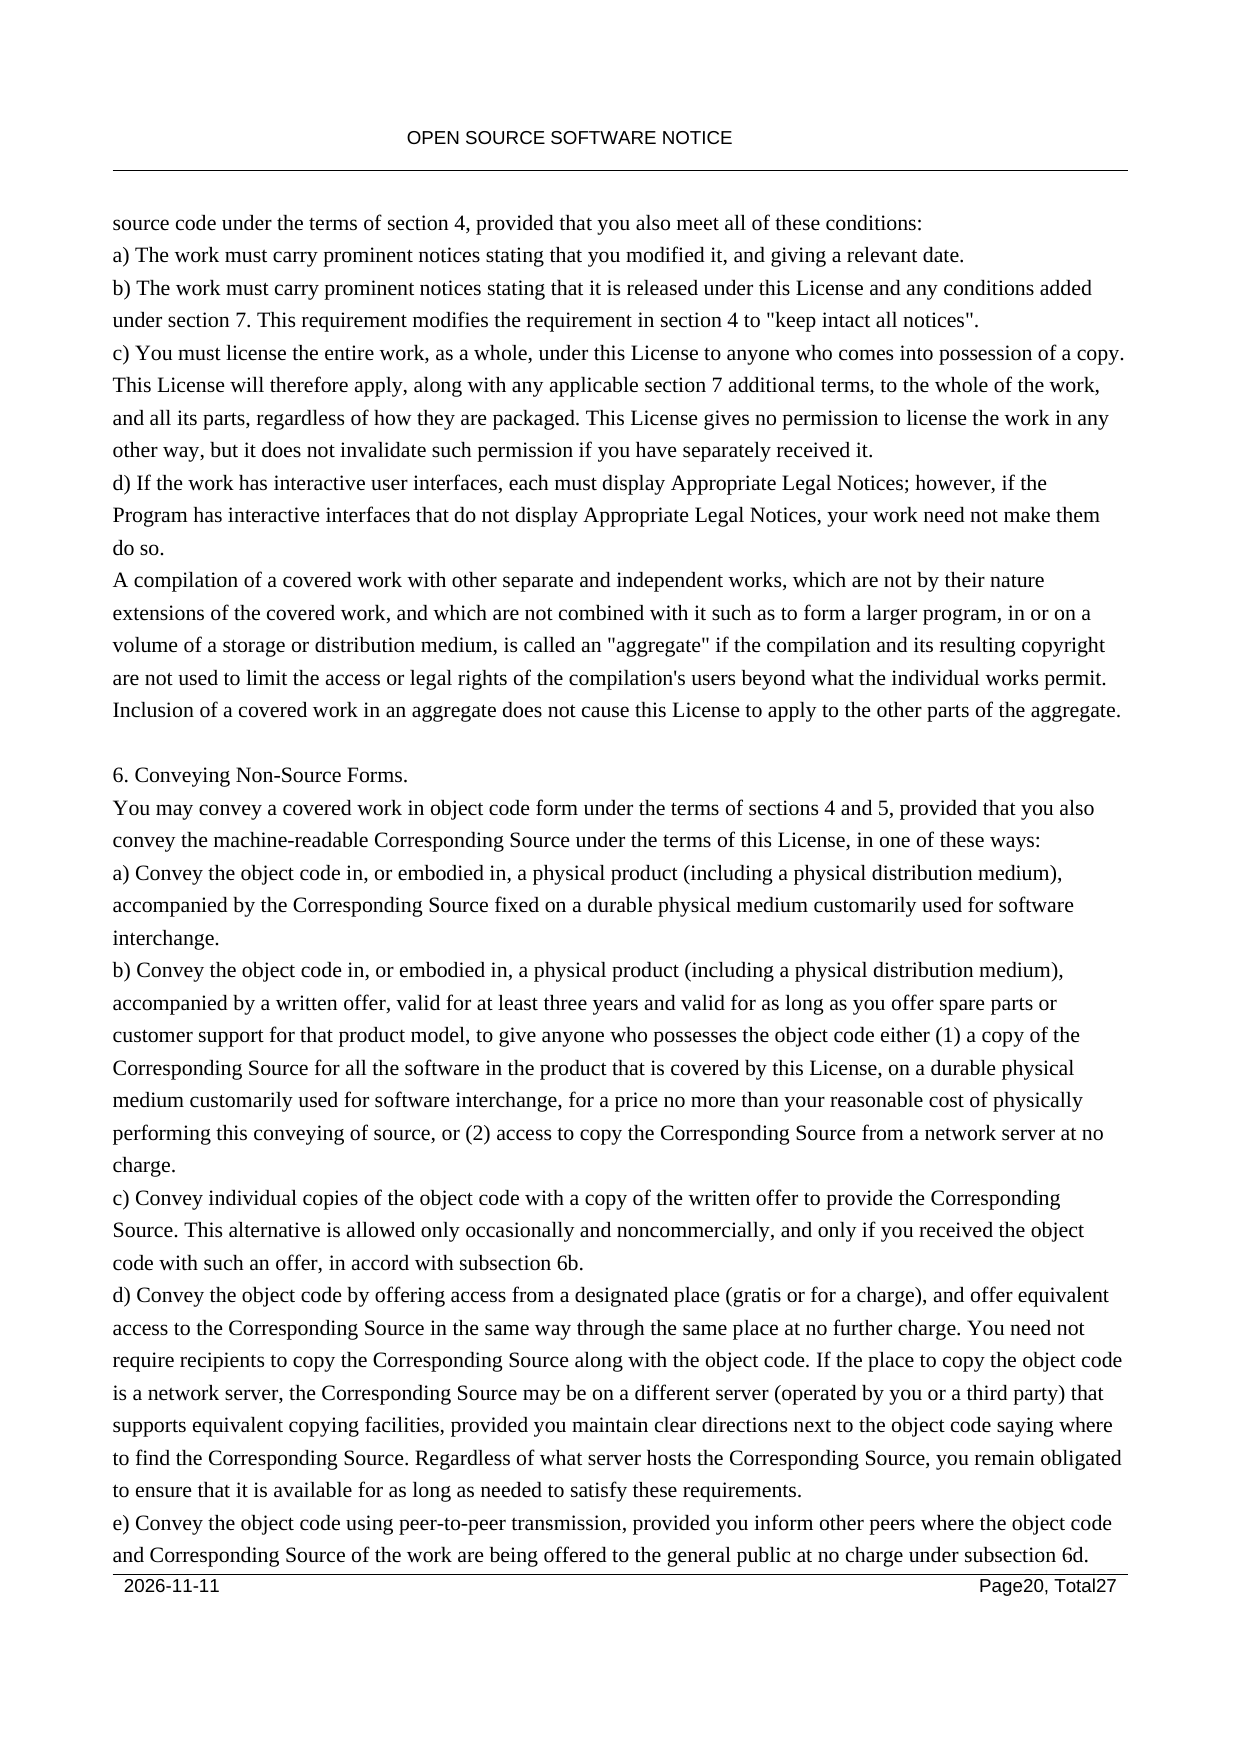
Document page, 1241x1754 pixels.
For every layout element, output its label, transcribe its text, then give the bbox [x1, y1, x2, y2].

text a) Convey the object code in, or embodied in, a physical product (including a physical distribution medium), accompanied by the Corresponding Source fixed on a durable physical medium customarily used for software interchange. [112, 856, 1128, 954]
text b) Convey the object code in, or embodied in, a physical product (including a physical distribution medium), accompanied by a written offer, valid for at least three years and valid for as long as you offer spare parts or customer support for that product model, to give anyone who possesses the object code either (1) a copy of the Corresponding Source for all the software in the product that is covered by this License, on a durable physical medium customarily used for software interchange, for a price no more than your reasonable cost of physically performing this conveying of source, or (2) access to copy the Corresponding Source from a network server at no charge. [112, 954, 1128, 1181]
text e) Convey the object code using peer-to-peer transmission, provided you inform other peers where the object code and Corresponding Source of the work are being offered to the general public at no charge under subsection 6d. [112, 1506, 1128, 1571]
text b) The work must carry prominent notices stating that it is released under this License and any conditions added under section 7. This requirement modifies the requirement in section 4 to "keep intact all notices". [112, 271, 1128, 336]
text d) If the work has interactive user interfaces, each must display Appropriate Legal Notices; however, if the Program has interactive interfaces that do not display Appropriate Legal Notices, your work need not make them do so. [112, 466, 1128, 564]
text You may convey a covered work in object code form under the terms of sections 4 and 5, provided that you also convey the machine-readable Corresponding Source under the terms of this License, in one of these ways: [112, 791, 1128, 856]
text c) You must license the entire work, as a whole, under this License to anyone who comes into possession of a copy. This License will therefore apply, along with any applicable section 7 additional terms, to the whole of the work, and all its parts, regardless of how they are packaged. This License gives no permission to license the work in any other way, but it does not invalidate such permission if you have separately received it. [112, 336, 1128, 466]
text c) Convey individual copies of the object code with a copy of the written offer to provide the Corresponding Source. This alternative is allowed only occasionally and noncommercially, and only if you received the object code with such an offer, in accord with subsection 6b. [112, 1181, 1128, 1279]
text 6. Conveying Non-Source Forms. [112, 759, 1128, 791]
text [112, 206, 1128, 239]
text d) Convey the object code by offering access from a designated place (gratis or for a charge), and offer equivalent access to the Corresponding Source in the same way through the same place at no further charge. You need not require recipients to copy the Corresponding Source along with the object code. If the place to copy the object code is a network server, the Corresponding Source may be on a different server (operated by you or a third party) that supports equivalent copying facilities, provided you maintain clear directions next to the object code saying where to find the Corresponding Source. Regardless of what server hosts the Corresponding Source, you remain obligated to ensure that it is available for as long as needed to satisfy these requirements. [112, 1279, 1128, 1506]
text A compilation of a covered work with other separate and independent works, which are not by their nature extensions of the covered work, and which are not combined with it such as to form a larger program, in or on a volume of a storage or distribution medium, is called an "aggregate" if the compilation and its resulting copyright are not used to limit the access or legal rights of the compilation's users beyond what the individual works permit. Inclusion of a covered work in an aggregate does not cause this License to apply to the other parts of the aggregate. [112, 564, 1128, 726]
text a) The work must carry prominent notices stating that you modified it, and giving a relevant date. [112, 239, 1128, 271]
